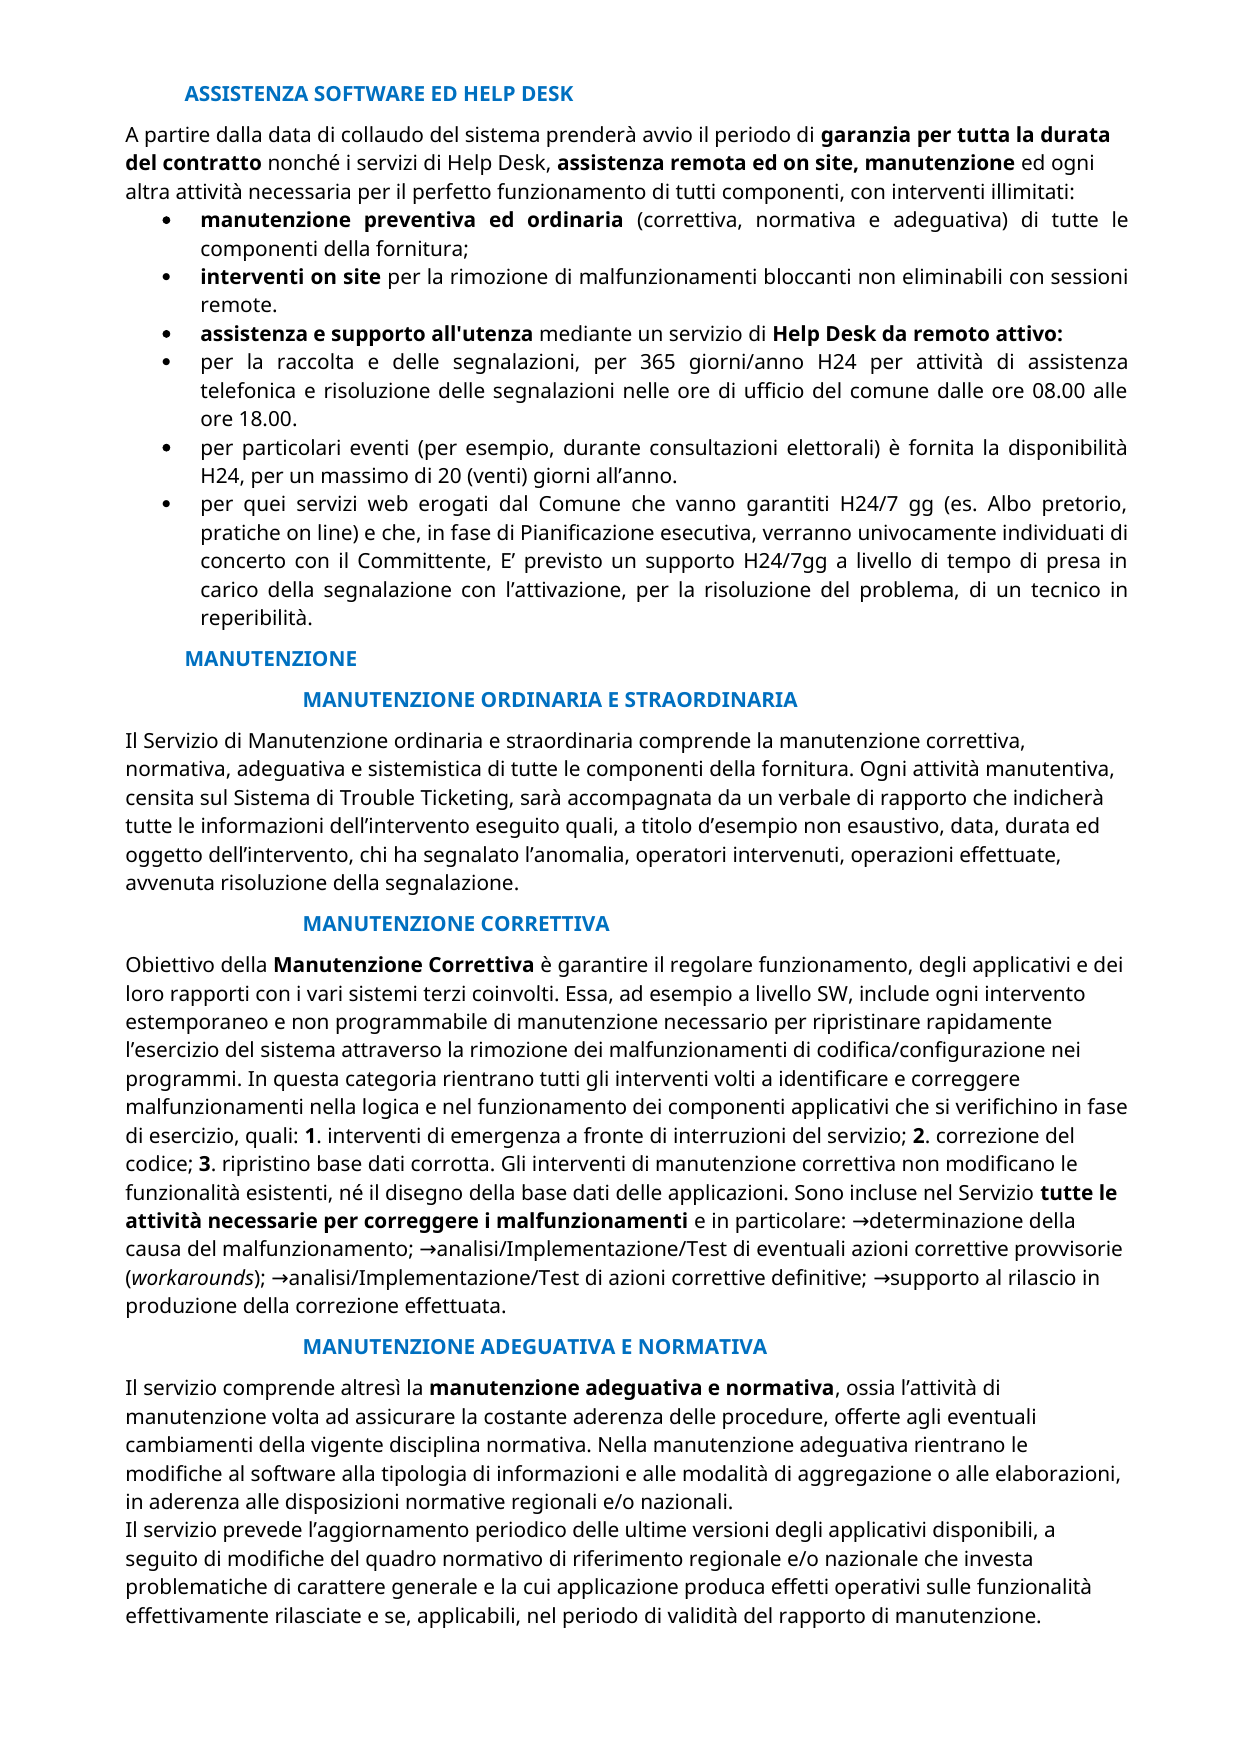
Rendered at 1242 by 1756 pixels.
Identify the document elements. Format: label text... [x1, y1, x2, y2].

list MANUTENZIONE ORDINARIA E STRAORDINARIA [302, 685, 1129, 714]
list MANUTENZIONE [184, 644, 1129, 673]
text Obiettivo della Manutenzione Correttiva è garantire il regolare funzionamento, degli applicativi e dei loro rapporti con i vari sistemi terzi coinvolti. Essa, ad esempio a livello SW, include ogni intervento estemporaneo e non programmabile di manutenzione necessario per ripristinare rapidamente l’esercizio del sistema attraverso la rimozione dei malfunzionamenti di codifica/configurazione nei programmi. In questa categoria rientrano tutti gli interventi volti a identificare e correggere malfunzionamenti nella logica e nel funzionamento dei componenti applicativi che si verifichino in fase di esercizio, quali: 1. interventi di emergenza a fronte di interruzioni del servizio; 2. correzione del codice; 3. ripristino base dati corrotta. Gli interventi di manutenzione correttiva non modificano le funzionalità esistenti, né il disegno della base dati delle applicazioni. Sono incluse nel Servizio tutte le attività necessarie per correggere i malfunzionamenti e in particolare: →determinazione della causa del malfunzionamento; →analisi/Implementazione/Test di eventuali azioni correttive provvisorie (workarounds); →analisi/Implementazione/Test di azioni correttive definitive; →supporto al rilascio in produzione della correzione effettuata. [125, 950, 1129, 1320]
list MANUTENZIONE ADEGUATIVA E NORMATIVA [302, 1332, 1129, 1361]
list interventi on site per la rimozione di malfunzionamenti bloccanti non eliminabili con sessioni remote. [163, 262, 1129, 319]
list MANUTENZIONE CORRETTIVA [302, 909, 1129, 938]
list per particolari eventi (per esempio, durante consultazioni elettorali) è fornita la disponibilità H24, per un massimo di 20 (venti) giorni all’anno. [163, 433, 1129, 489]
text Il servizio comprende altresì la manutenzione adeguativa e normativa, ossia l’attività di manutenzione volta ad assicurare la costante aderenza delle procedure, offerte agli eventuali cambiamenti della vigente disciplina normativa. Nella manutenzione adeguativa rientrano le modifiche al software alla tipologia di informazioni e alle modalità di aggregazione o alle elaborazioni, in aderenza alle disposizioni normative regionali e/o nazionali. [125, 1373, 1129, 1516]
text Il servizio prevede l’aggiornamento periodico delle ultime versioni degli applicativi disponibili, a seguito di modifiche del quadro normativo di riferimento regionale e/o nazionale che investa problematiche di carattere generale e la cui applicazione produca effetti operativi sulle funzionalità effettivamente rilasciate e se, applicabili, nel periodo di validità del rapporto di manutenzione. [125, 1516, 1129, 1629]
list ASSISTENZA SOFTWARE ED HELP DESK [184, 79, 1129, 107]
list assistenza e supporto all'utenza mediante un servizio di Help Desk da remoto attivo: [163, 319, 1129, 347]
list manutenzione preventiva ed ordinaria (correttiva, normativa e adeguativa) di tutte le componenti della fornitura; [163, 205, 1129, 262]
text A partire dalla data di collaudo del sistema prenderà avvio il periodo di garanzia per tutta la durata del contratto nonché i servizi di Help Desk, assistenza remota ed on site, manutenzione ed ogni altra attività necessaria per il perfetto funzionamento di tutti componenti, con interventi illimitati: [125, 120, 1129, 205]
list per quei servizi web erogati dal Comune che vanno garantiti H24/7 gg (es. Albo pretorio, pratiche on line) e che, in fase di Pianificazione esecutiva, verranno univocamente individuati di concerto con il Committente, E’ previsto un supporto H24/7gg a livello di tempo di presa in carico della segnalazione con l’attivazione, per la risoluzione del problema, di un tecnico in reperibilità. [163, 489, 1129, 632]
text Il Servizio di Manutenzione ordinaria e straordinaria comprende la manutenzione correttiva, normativa, adeguativa e sistemistica di tutte le componenti della fornitura. Ogni attività manutentiva, censita sul Sistema di Trouble Ticketing, sarà accompagnata da un verbale di rapporto che indicherà tutte le informazioni dell’intervento eseguito quali, a titolo d’esempio non esaustivo, data, durata ed oggetto dell’intervento, chi ha segnalato l’anomalia, operatori intervenuti, operazioni effettuate, avvenuta risoluzione della segnalazione. [125, 726, 1129, 897]
list per la raccolta e delle segnalazioni, per 365 giorni/anno H24 per attività di assistenza telefonica e risoluzione delle segnalazioni nelle ore di ufficio del comune dalle ore 08.00 alle ore 18.00. [163, 347, 1129, 433]
